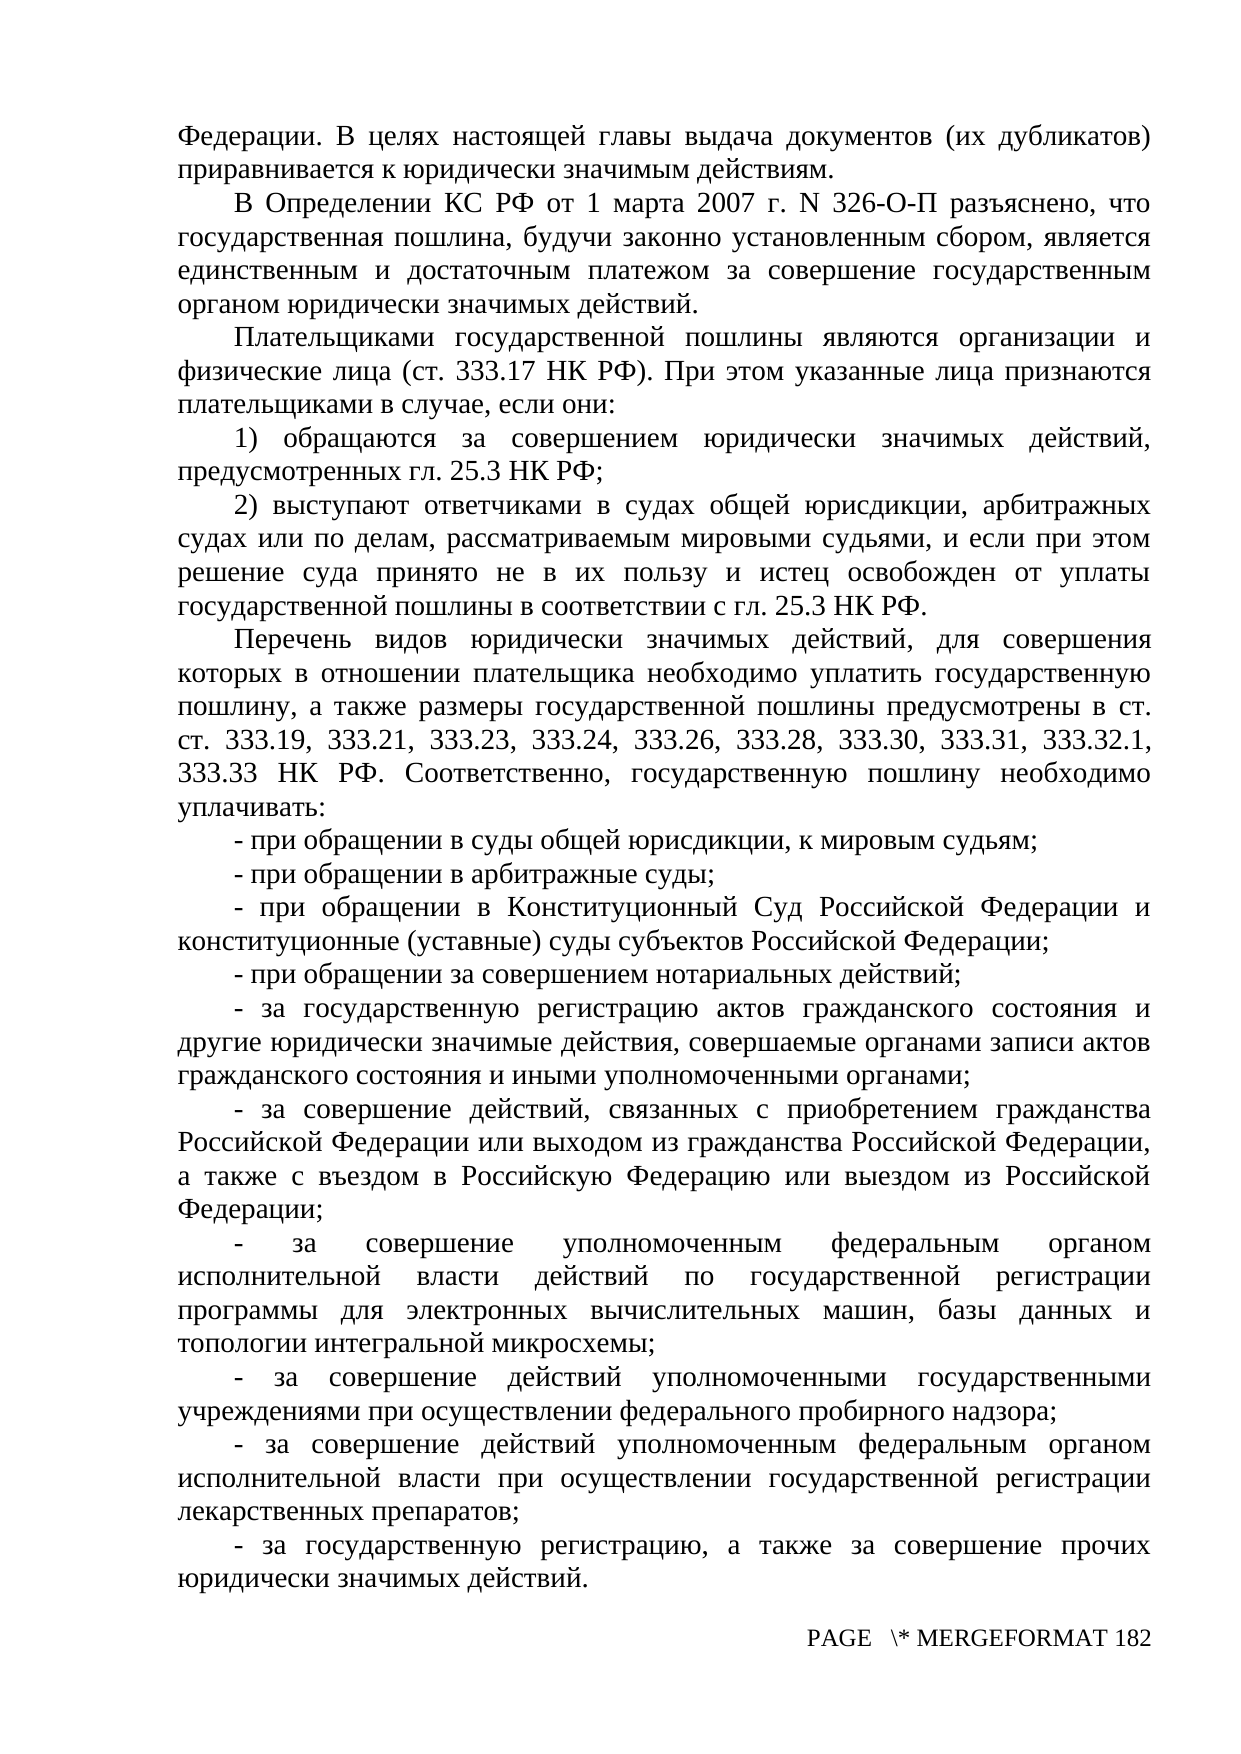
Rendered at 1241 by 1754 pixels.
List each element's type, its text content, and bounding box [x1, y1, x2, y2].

text В Определении КС РФ от 1 марта 2007 г. N 326-О-П разъяснено, что государственная пошлина, будучи законно установленным сбором, является единственным и достаточным платежом за совершение государственным органом юридически значимых действий. [177, 185, 1152, 319]
text - при обращении в Конституционный Суд Российской Федерации и конституционные (уставные) суды субъектов Российской Федерации; [177, 889, 1152, 957]
text - за совершение уполномоченным федеральным органом исполнительной власти действий по государственной регистрации программы для электронных вычислительных машин, базы данных и топологии интегральной микросхемы; [177, 1225, 1152, 1359]
text - за совершение действий уполномоченными государственными учреждениями при осуществлении федерального пробирного надзора; [177, 1359, 1152, 1426]
text - за государственную регистрацию, а также за совершение прочих юридически значимых действий. [177, 1527, 1152, 1594]
text Перечень видов юридически значимых действий, для совершения которых в отношении плательщика необходимо уплатить государственную пошлину, а также размеры государственной пошлины предусмотрены в ст. ст. 333.19, 333.21, 333.23, 333.24, 333.26, 333.28, 333.30, 333.31, 333.32.1, 333.33 НК РФ. Соответственно, государственную пошлину необходимо уплачивать: [177, 621, 1152, 822]
text - при обращении в суды общей юрисдикции, к мировым судьям; [177, 822, 1152, 856]
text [177, 118, 1152, 185]
text 1) обращаются за совершением юридически значимых действий, предусмотренных гл. 25.3 НК РФ; [177, 420, 1152, 487]
text - при обращении за совершением нотариальных действий; [177, 957, 1152, 990]
text Плательщиками государственной пошлины являются организации и физические лица (ст. 333.17 НК РФ). При этом указанные лица признаются плательщиками в случае, если они: [177, 319, 1152, 420]
text - при обращении в арбитражные суды; [177, 856, 1152, 889]
text - за совершение действий уполномоченным федеральным органом исполнительной власти при осуществлении государственной регистрации лекарственных препаратов; [177, 1426, 1152, 1527]
text - за совершение действий, связанных с приобретением гражданства Российской Федерации или выходом из гражданства Российской Федерации, а также с въездом в Российскую Федерацию или выездом из Российской Федерации; [177, 1091, 1152, 1225]
text - за государственную регистрацию актов гражданского состояния и другие юридически значимые действия, совершаемые органами записи актов гражданского состояния и иными уполномоченными органами; [177, 990, 1152, 1091]
text 2) выступают ответчиками в судах общей юрисдикции, арбитражных судах или по делам, рассматриваемым мировыми судьями, и если при этом решение суда принято не в их пользу и истец освобожден от уплаты государственной пошлины в соответствии с гл. 25.3 НК РФ. [177, 487, 1152, 621]
